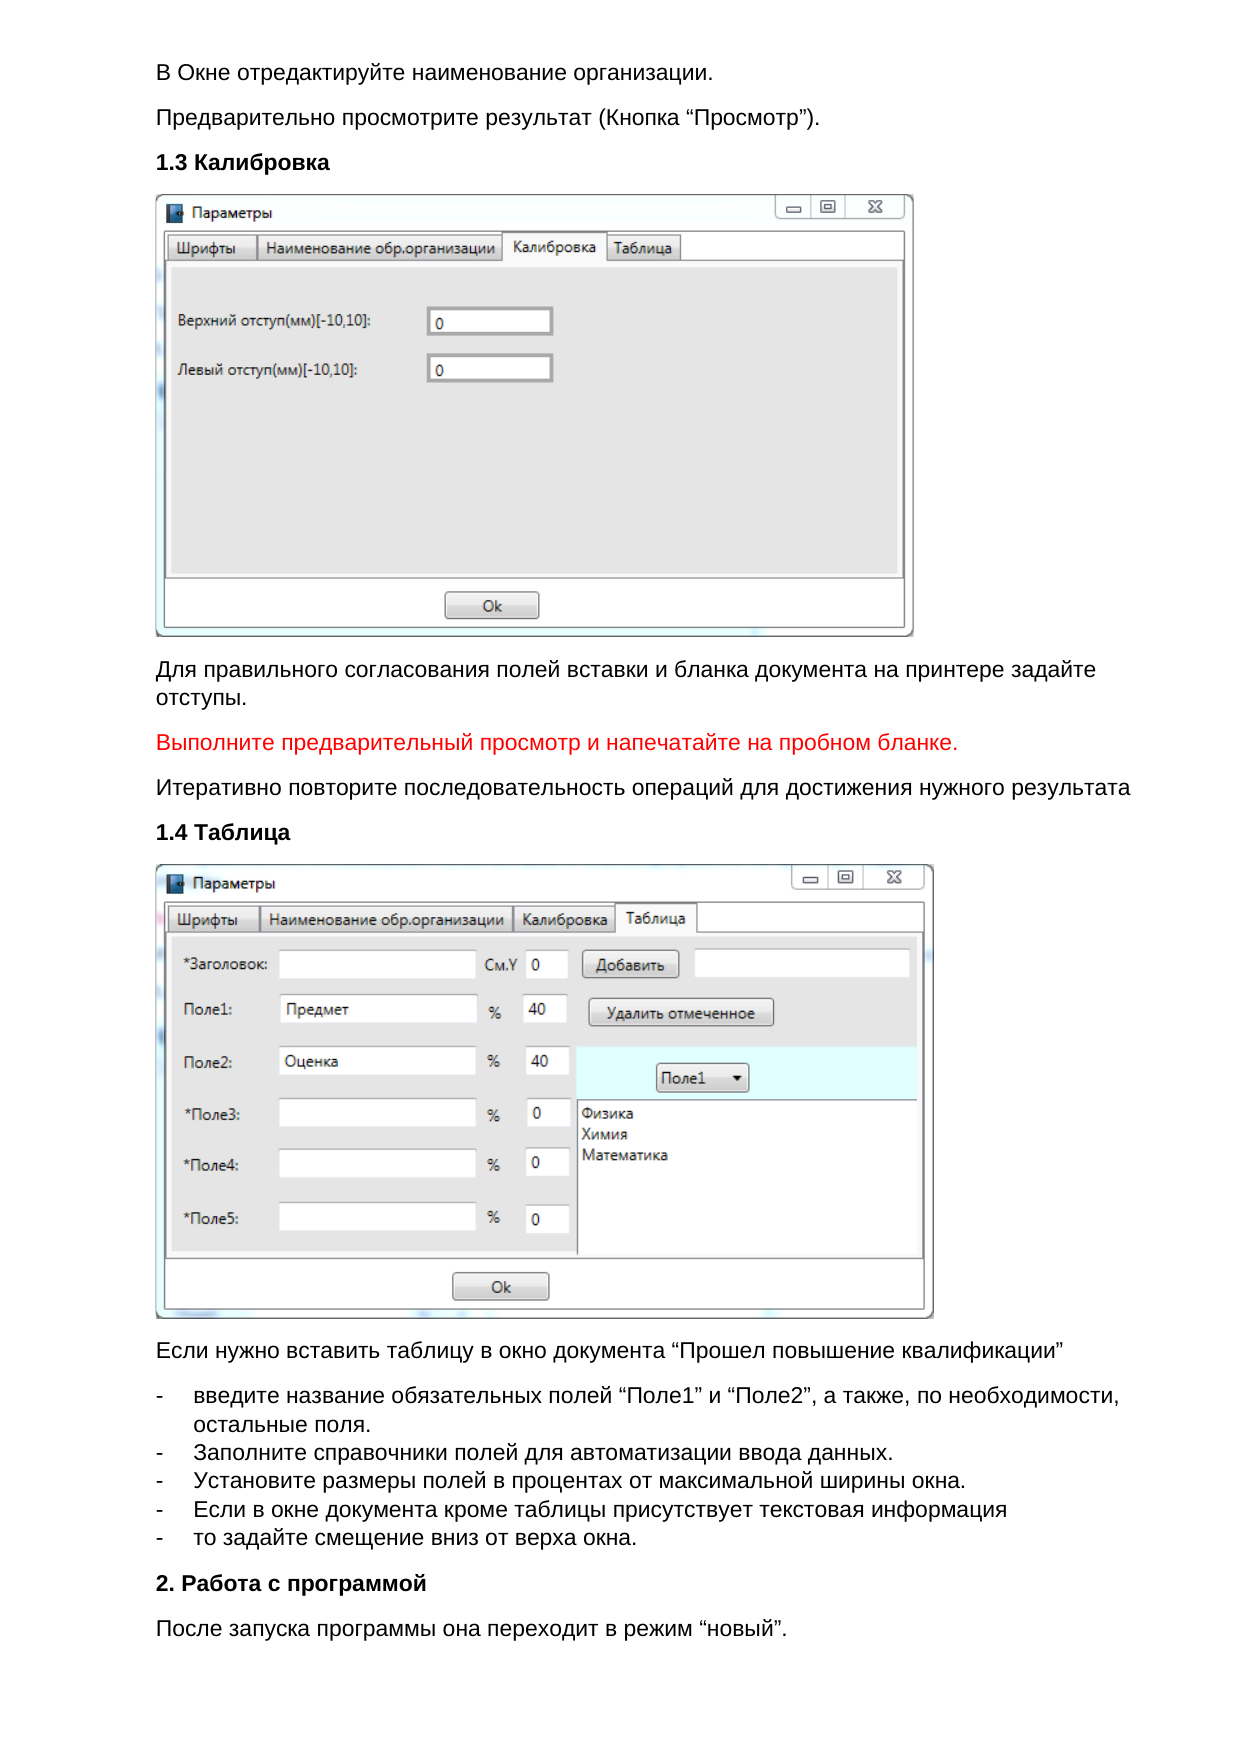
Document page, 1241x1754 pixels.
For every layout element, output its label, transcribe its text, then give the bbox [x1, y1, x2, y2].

text Итеративно повторите последовательность операций для достижения нужного результата [156, 774, 1152, 801]
text В Окне отредактируйте наименование организации. [156, 59, 1152, 86]
text Если нужно вставить таблицу в окно документа “Прошел повышение квалификации” [156, 1337, 1152, 1363]
list Заполните справочники полей для автоматизации ввода данных. [156, 1439, 1152, 1465]
text 1.3 Калибровка [156, 149, 1152, 176]
list то задайте смещение вниз от верха окна. [156, 1524, 1152, 1551]
picture [155, 864, 934, 1319]
text После запуска программы она переходит в режим “новый”. [156, 1614, 1152, 1641]
list Если в окне документа кроме таблицы присутствует текстовая информация [156, 1496, 1152, 1522]
text Для правильного согласования полей вставки и бланка документа на принтере задайте отступы. [156, 656, 1152, 710]
text Предварительно просмотрите результат (Кнопка “Просмотр”). [156, 104, 1152, 131]
list Установите размеры полей в процентах от максимальной ширины окна. [156, 1467, 1152, 1494]
text 2. Работа с программой [156, 1569, 1152, 1596]
list введите название обязательных полей “Поле1” и “Поле2”, а также, по необходимости, остальные поля. [156, 1382, 1152, 1437]
text Выполните предварительный просмотр и напечатайте на пробном бланке. [156, 729, 1152, 755]
text 1.4 Таблица [156, 819, 1152, 846]
picture [155, 194, 914, 637]
